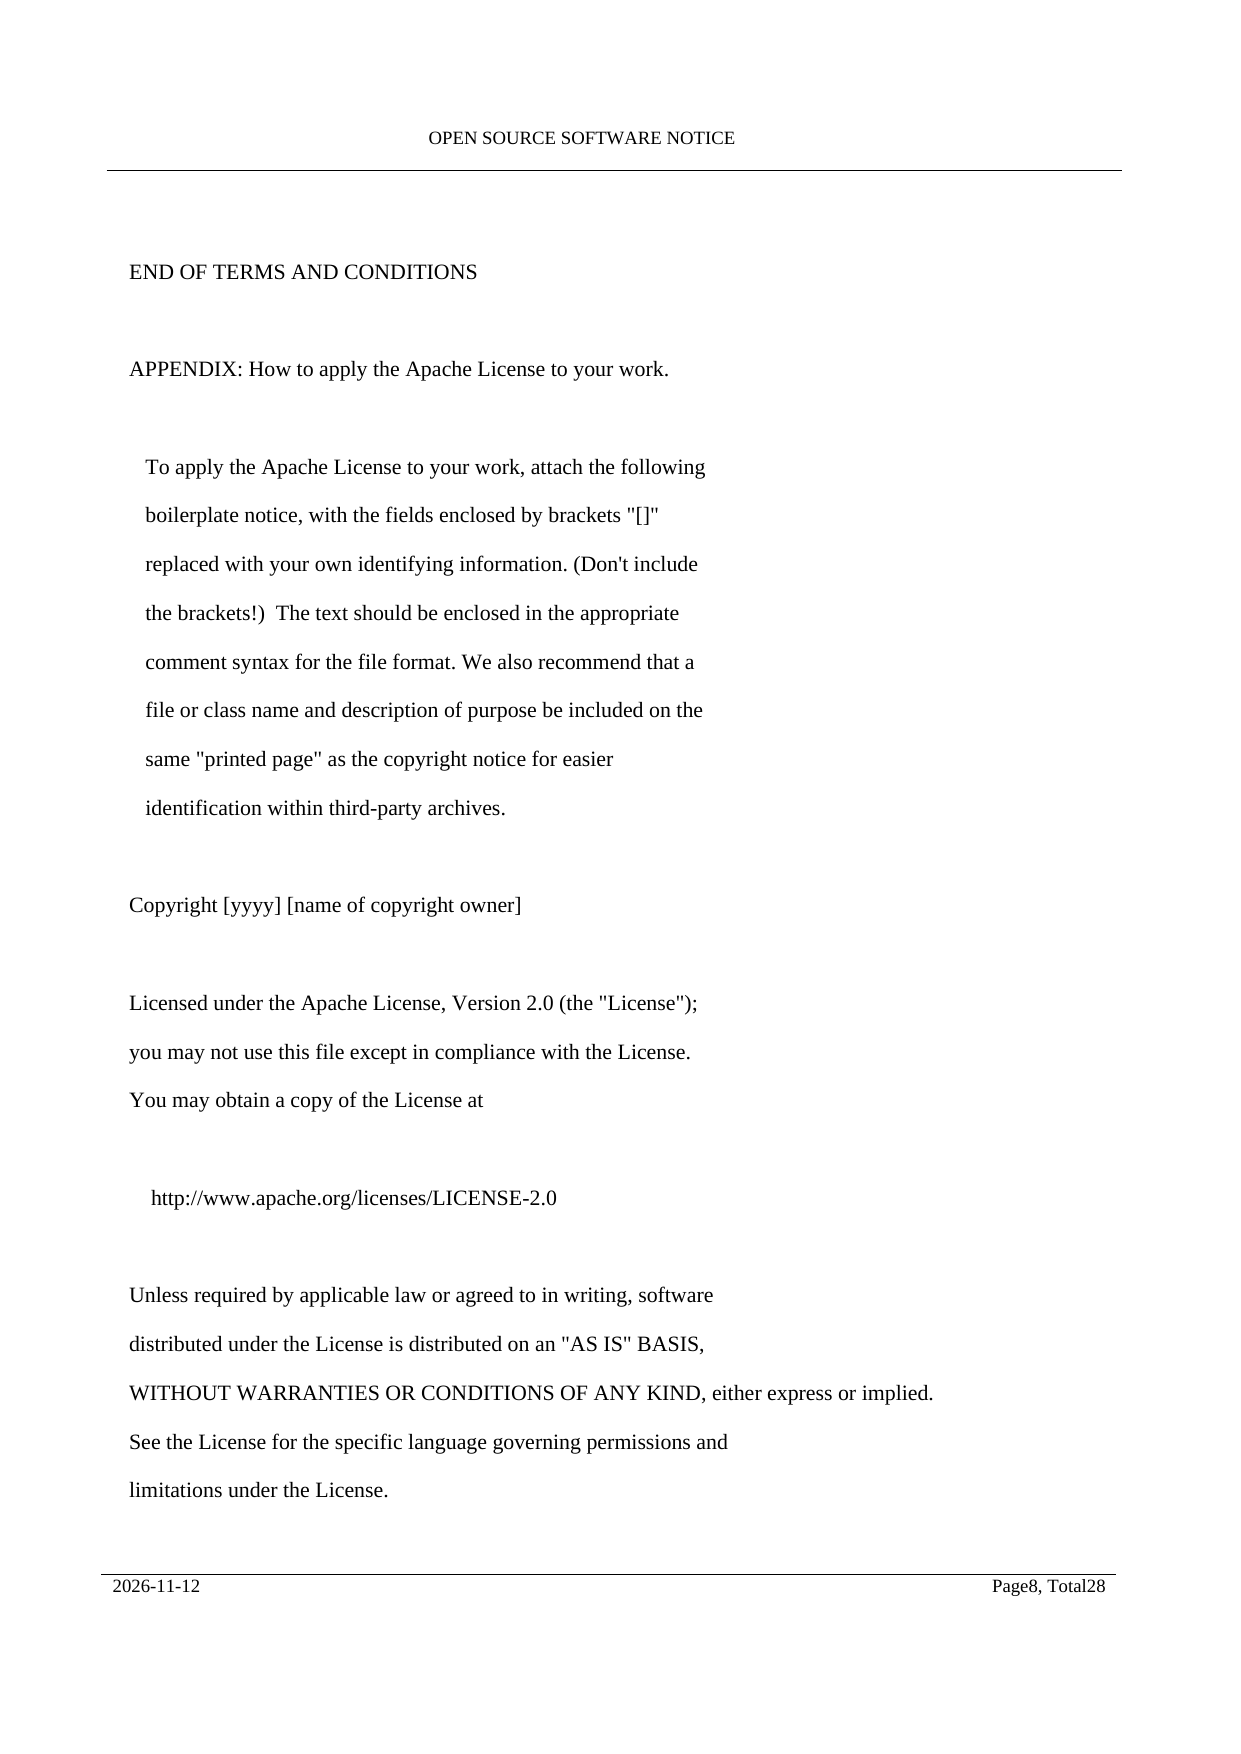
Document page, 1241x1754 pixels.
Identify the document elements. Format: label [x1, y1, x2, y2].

text [112, 206, 1128, 1506]
